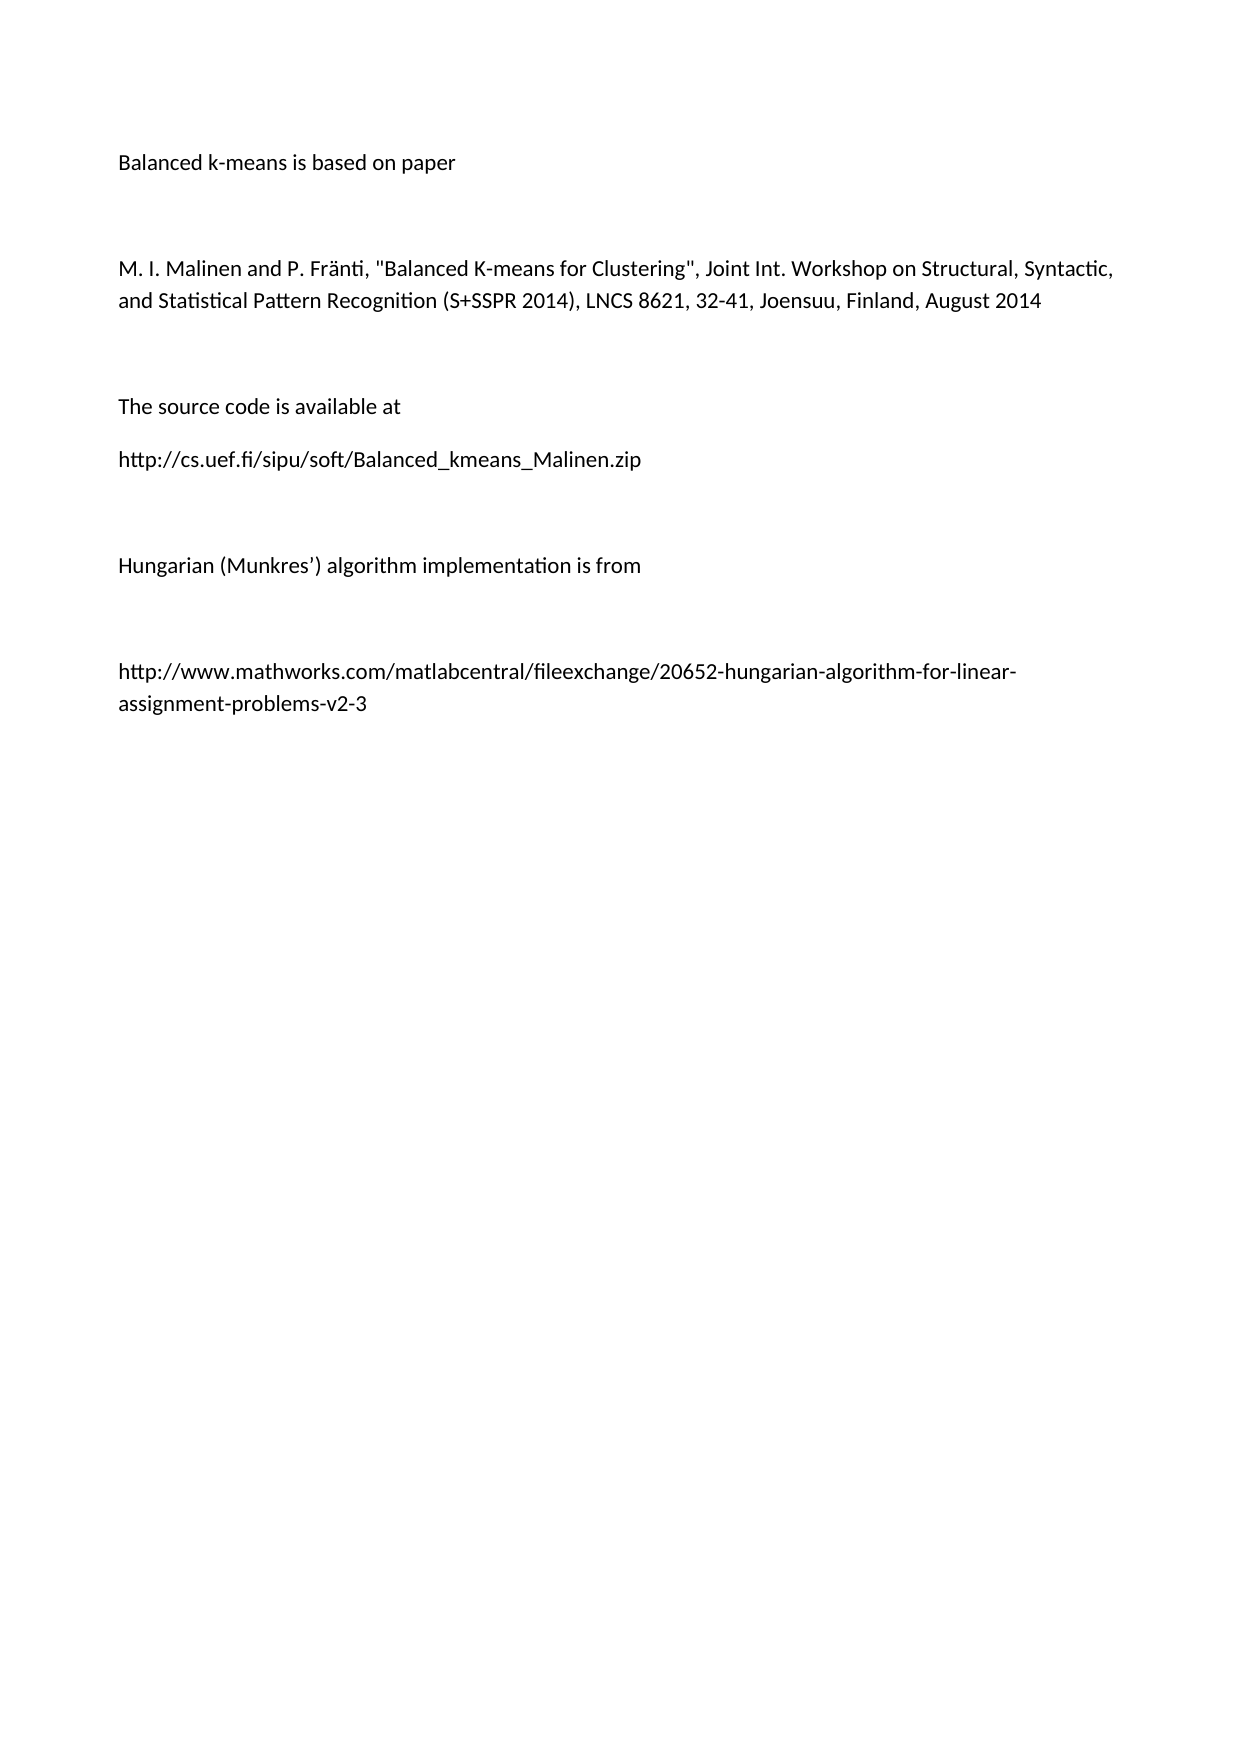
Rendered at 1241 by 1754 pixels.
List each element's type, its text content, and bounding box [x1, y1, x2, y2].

text Hungarian (Munkres’) algorithm implementation is from [118, 551, 1122, 579]
text The source code is available at [118, 392, 1122, 420]
text http://www.mathworks.com/matlabcentral/fileexchange/20652-hungarian-algorithm-for-linear-assignment-problems-v2-3 [118, 657, 1122, 717]
text Balanced k-means is based on paper [118, 148, 1122, 176]
text http://cs.uef.fi/sipu/soft/Balanced_kmeans_Malinen.zip [118, 445, 1122, 473]
text M. I. Malinen and P. Fränti, "Balanced K-means for Clustering", Joint Int. Workshop on Structural, Syntactic, and Statistical Pattern Recognition (S+SSPR 2014), LNCS 8621, 32-41, Joensuu, Finland, August 2014 [118, 254, 1122, 314]
